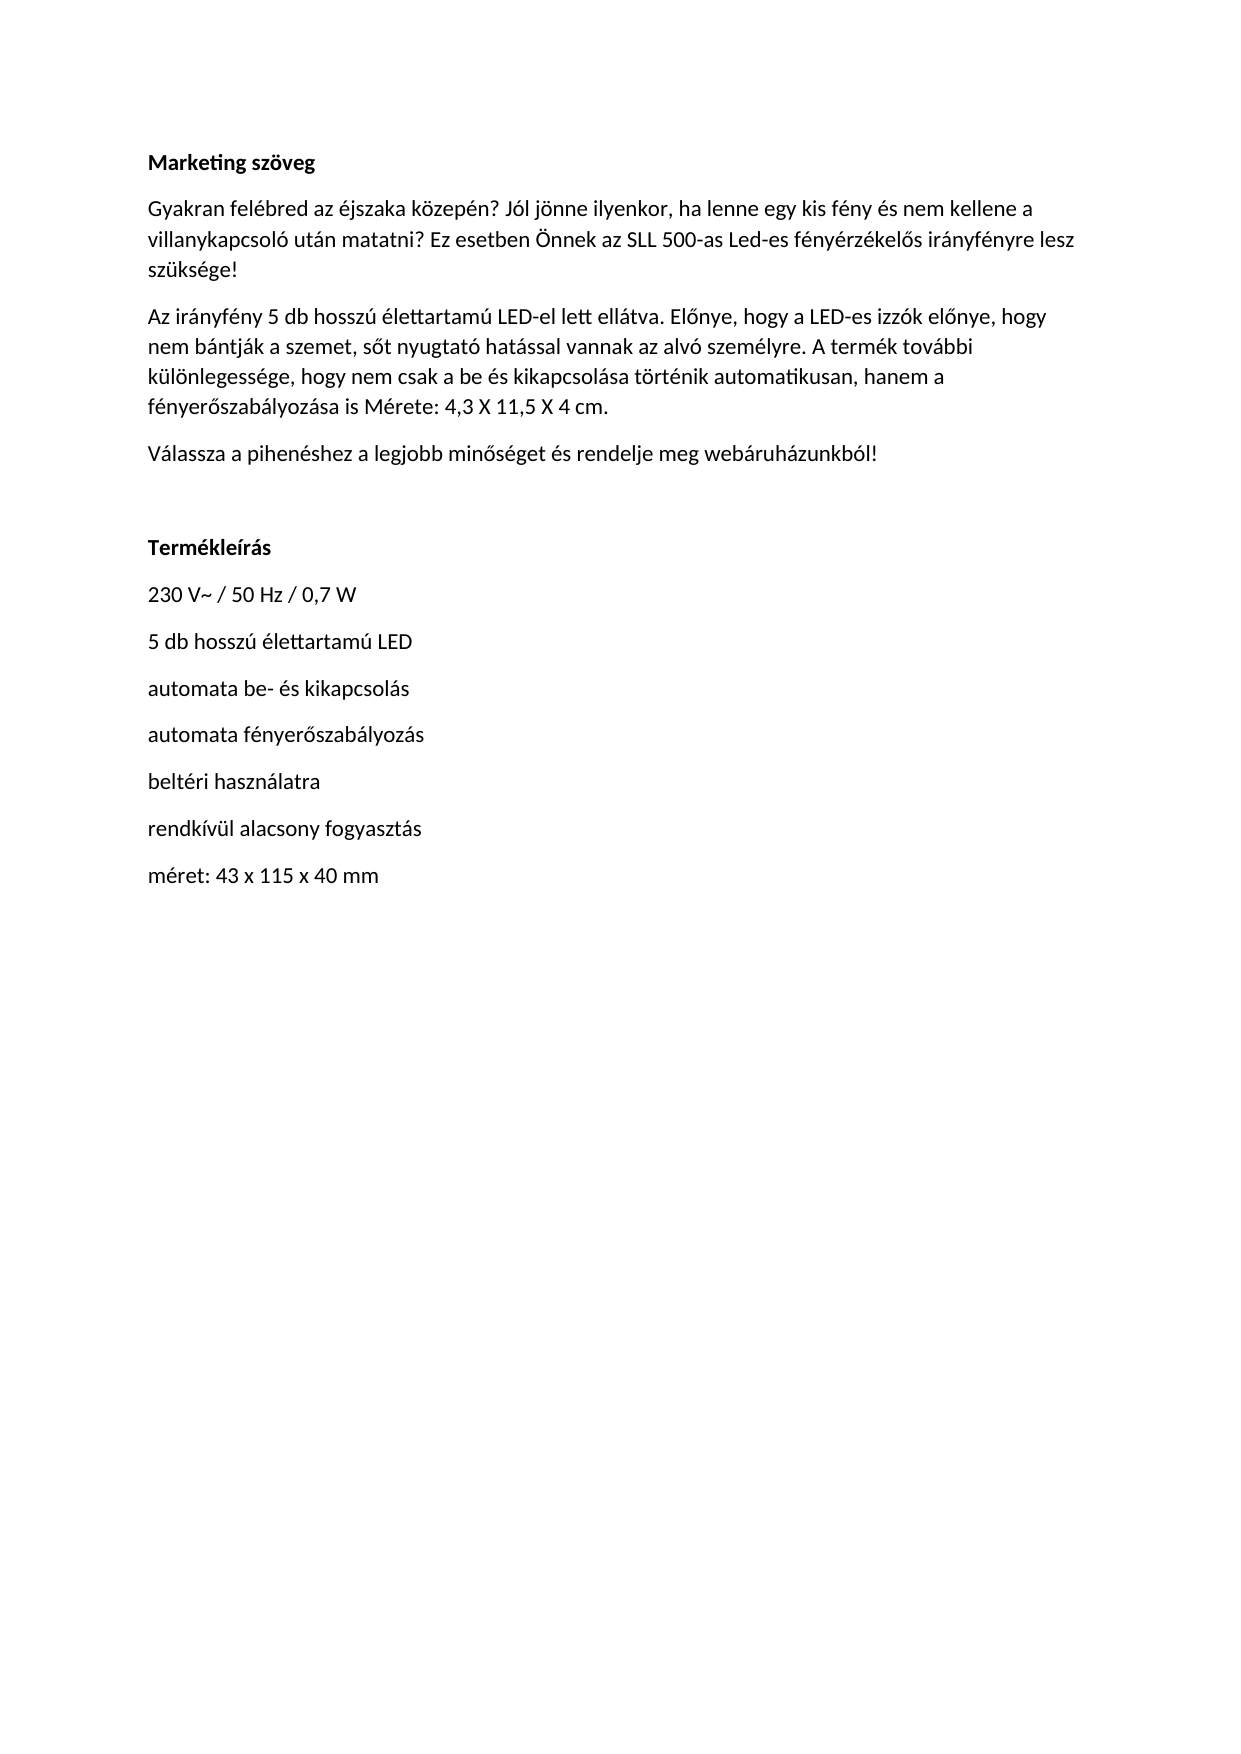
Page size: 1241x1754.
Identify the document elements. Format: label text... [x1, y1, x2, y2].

text Gyakran felébred az éjszaka közepén? Jól jönne ilyenkor, ha lenne egy kis fény és nem kellene a villanykapcsoló után matatni? Ez esetben Önnek az SLL 500-as Led-es fényérzékelős irányfényre lesz szüksége! [148, 194, 1093, 283]
text Marketing szöveg [148, 148, 1093, 176]
text automata be- és kikapcsolás [148, 674, 1093, 702]
text beltéri használatra [148, 767, 1093, 795]
text automata fényerőszabályozás [148, 721, 1093, 748]
text méret: 43 x 115 x 40 mm [148, 861, 1093, 889]
text Termékleírás [148, 533, 1093, 561]
text 230 V~ / 50 Hz / 0,7 W [148, 580, 1093, 608]
text rendkívül alacsony fogyasztás [148, 814, 1093, 842]
text 5 db hosszú élettartamú LED [148, 627, 1093, 655]
text Az irányfény 5 db hosszú élettartamú LED-el lett ellátva. Előnye, hogy a LED-es izzók előnye, hogy nem bántják a szemet, sőt nyugtató hatással vannak az alvó személyre. A termék további különlegessége, hogy nem csak a be és kikapcsolása történik automatikusan, hanem a fényerőszabályozása is Mérete: 4,3 X 11,5 X 4 cm. [148, 302, 1093, 420]
text Válassza a pihenéshez a legjobb minőséget és rendelje meg webáruházunkból! [148, 439, 1093, 467]
